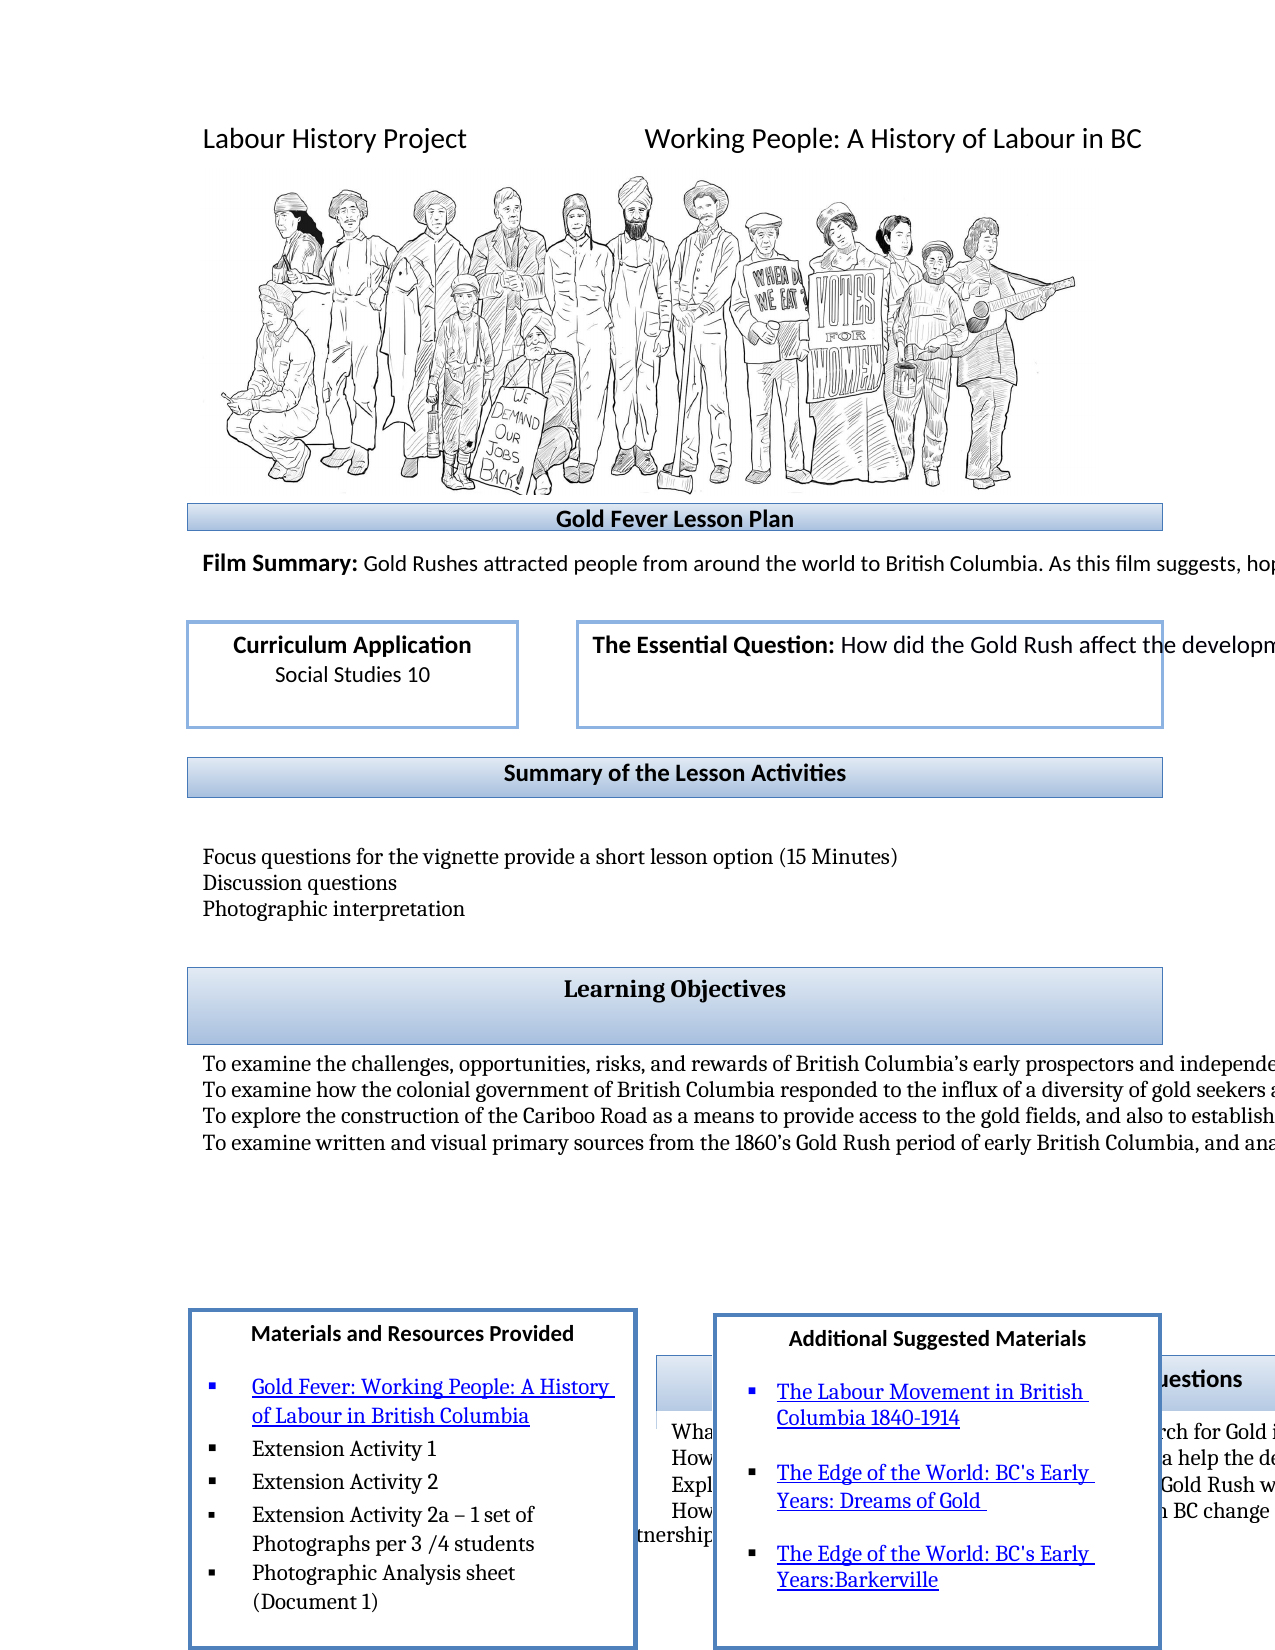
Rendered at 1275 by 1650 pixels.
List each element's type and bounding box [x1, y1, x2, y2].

picture [202, 168, 1099, 495]
